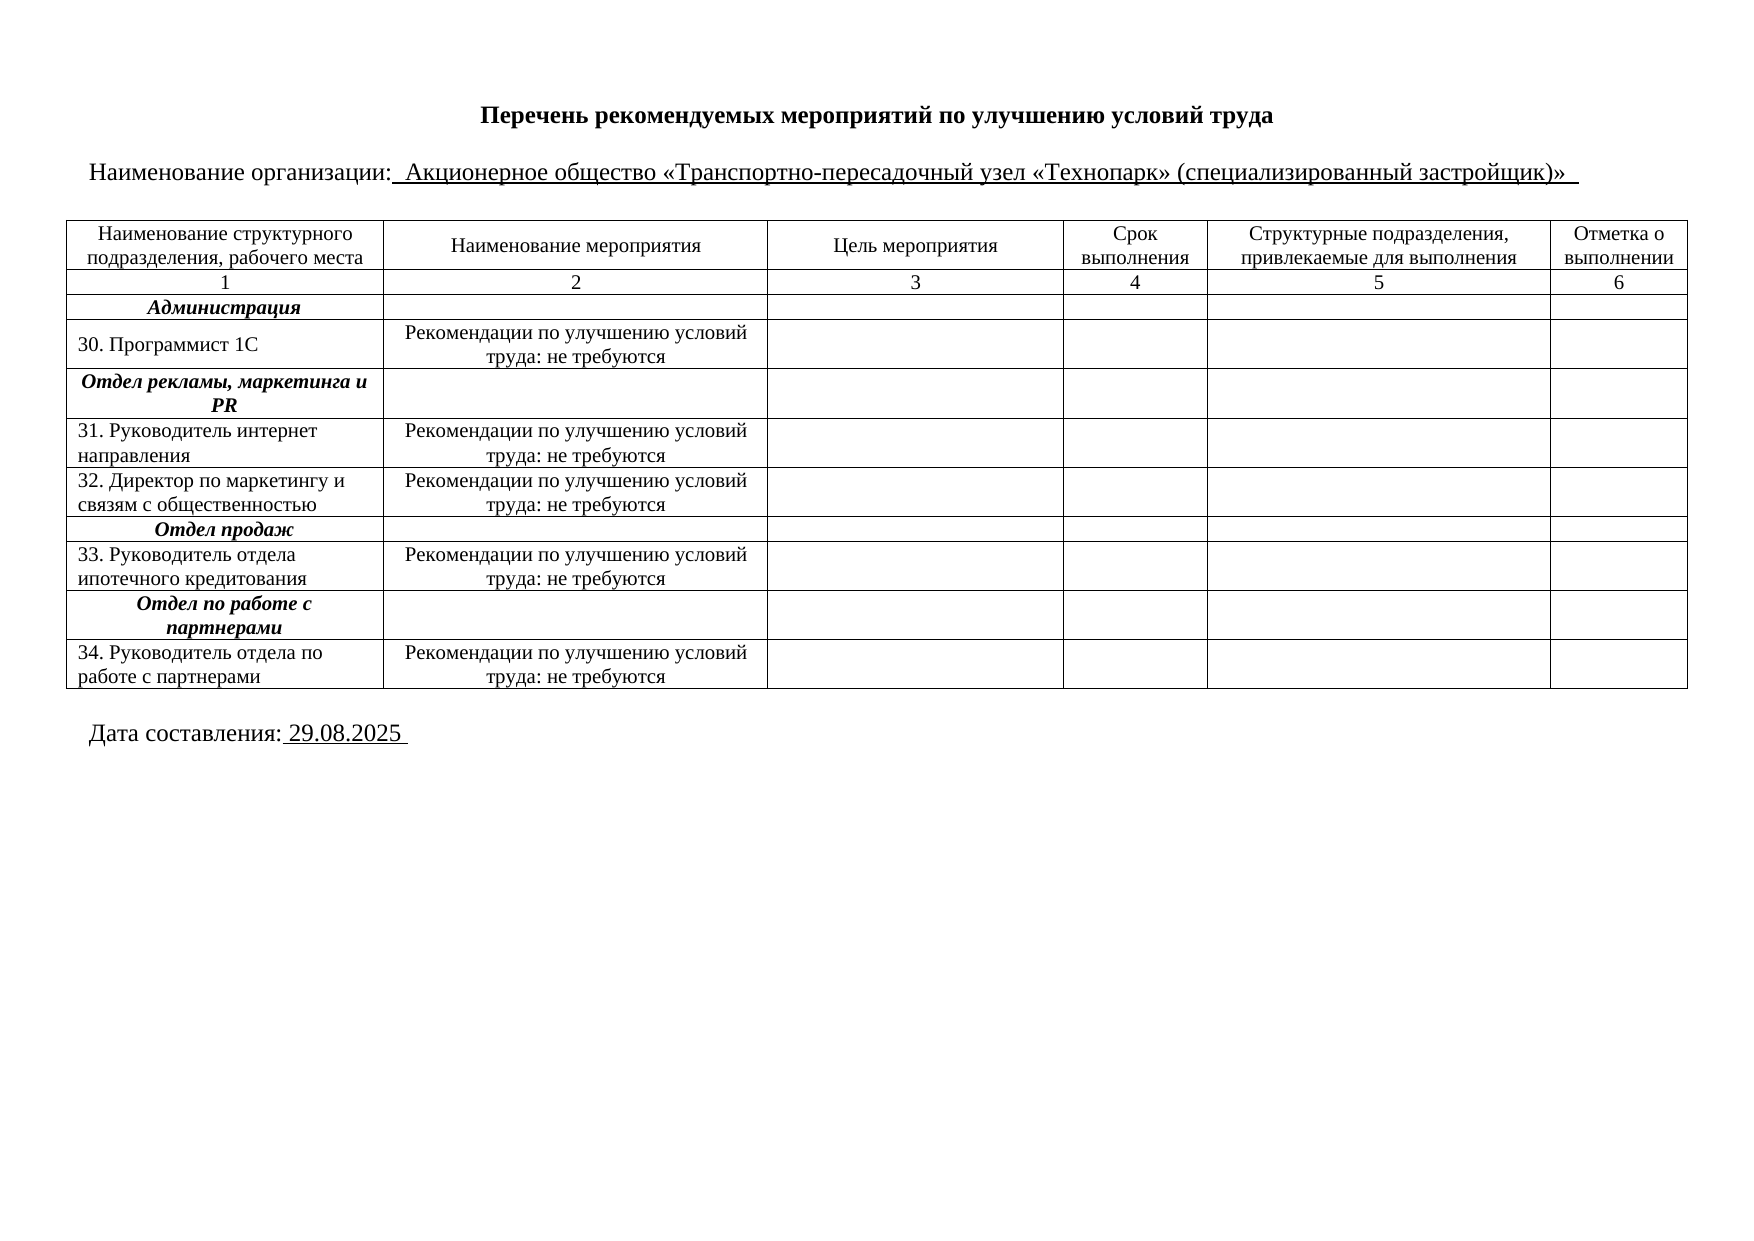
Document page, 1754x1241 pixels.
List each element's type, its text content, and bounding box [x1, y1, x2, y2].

table_cell Рекомендации по улучшению условий труда: не требуются [384, 542, 767, 590]
table_cell 33. Руководитель отдела ипотечного кредитования [67, 542, 383, 590]
table_cell [1208, 517, 1550, 541]
table_header Цель мероприятия [768, 221, 1063, 269]
table_cell [1551, 468, 1687, 516]
table_cell [1551, 320, 1687, 368]
table_cell [1551, 517, 1687, 541]
table_cell [1064, 591, 1207, 639]
text Дата составления: 29.08.2025 [89, 718, 1665, 747]
table_cell [1064, 468, 1207, 516]
table_cell [1064, 640, 1207, 688]
table_cell 2 [384, 270, 767, 294]
table_cell 30. Программист 1С [67, 320, 383, 368]
table_cell [1208, 369, 1550, 417]
table_cell [1208, 320, 1550, 368]
table_cell [1551, 542, 1687, 590]
table_cell 4 [1064, 270, 1207, 294]
table_cell [768, 369, 1063, 417]
table_cell 1 [67, 270, 383, 294]
table_cell [384, 295, 767, 319]
table_cell [1064, 369, 1207, 417]
table_cell Отдел продаж [67, 517, 383, 541]
table_cell [1551, 640, 1687, 688]
table_header Срок выполнения [1064, 221, 1207, 269]
table_cell [768, 542, 1063, 590]
table_cell [1208, 468, 1550, 516]
table_cell [1208, 542, 1550, 590]
table_cell 3 [768, 270, 1063, 294]
table_cell [768, 295, 1063, 319]
table_cell Рекомендации по улучшению условий труда: не требуются [384, 320, 767, 368]
table_cell [768, 468, 1063, 516]
table_cell 31. Руководитель интернет направления [67, 419, 383, 467]
table_header Наименование структурного подразделения, рабочего места [67, 221, 383, 269]
table_cell [384, 369, 767, 417]
table_cell [1208, 591, 1550, 639]
table_cell Отдел по работе с партнерами [67, 591, 383, 639]
table_header Наименование мероприятия [384, 221, 767, 269]
table_cell Администрация [67, 295, 383, 319]
table_header Структурные подразделения, привлекаемые для выполнения [1208, 221, 1550, 269]
table_cell 5 [1208, 270, 1550, 294]
table_cell Отдел рекламы, маркетинга и PR [67, 369, 383, 417]
table_cell Рекомендации по улучшению условий труда: не требуются [384, 419, 767, 467]
table_cell [768, 419, 1063, 467]
table_cell [1551, 295, 1687, 319]
text Перечень рекомендуемых мероприятий по улучшению условий труда [89, 100, 1665, 129]
table_cell [1064, 542, 1207, 590]
table_cell [1064, 320, 1207, 368]
table_cell [1064, 419, 1207, 467]
table_cell [768, 640, 1063, 688]
table_cell [768, 517, 1063, 541]
text Наименование организации: Акционерное общество «Транспортно-пересадочный узел «Технопарк» (специализированный застройщик)» [89, 157, 1665, 186]
table_cell [1551, 591, 1687, 639]
table_cell [1208, 640, 1550, 688]
table_cell 32. Директор по маркетингу и связям с общественностью [67, 468, 383, 516]
table_cell [384, 517, 767, 541]
table_cell 34. Руководитель отдела по работе с партнерами [67, 640, 383, 688]
table_header Отметка о выполнении [1551, 221, 1687, 269]
table_cell [1551, 369, 1687, 417]
table_cell [768, 591, 1063, 639]
table_cell Рекомендации по улучшению условий труда: не требуются [384, 640, 767, 688]
table_cell [1064, 295, 1207, 319]
table_cell Рекомендации по улучшению условий труда: не требуются [384, 468, 767, 516]
table_cell [1551, 419, 1687, 467]
table_cell [384, 591, 767, 639]
table_cell [768, 320, 1063, 368]
table_cell [1208, 419, 1550, 467]
table_cell [1064, 517, 1207, 541]
table_cell [1208, 295, 1550, 319]
table_cell 6 [1551, 270, 1687, 294]
